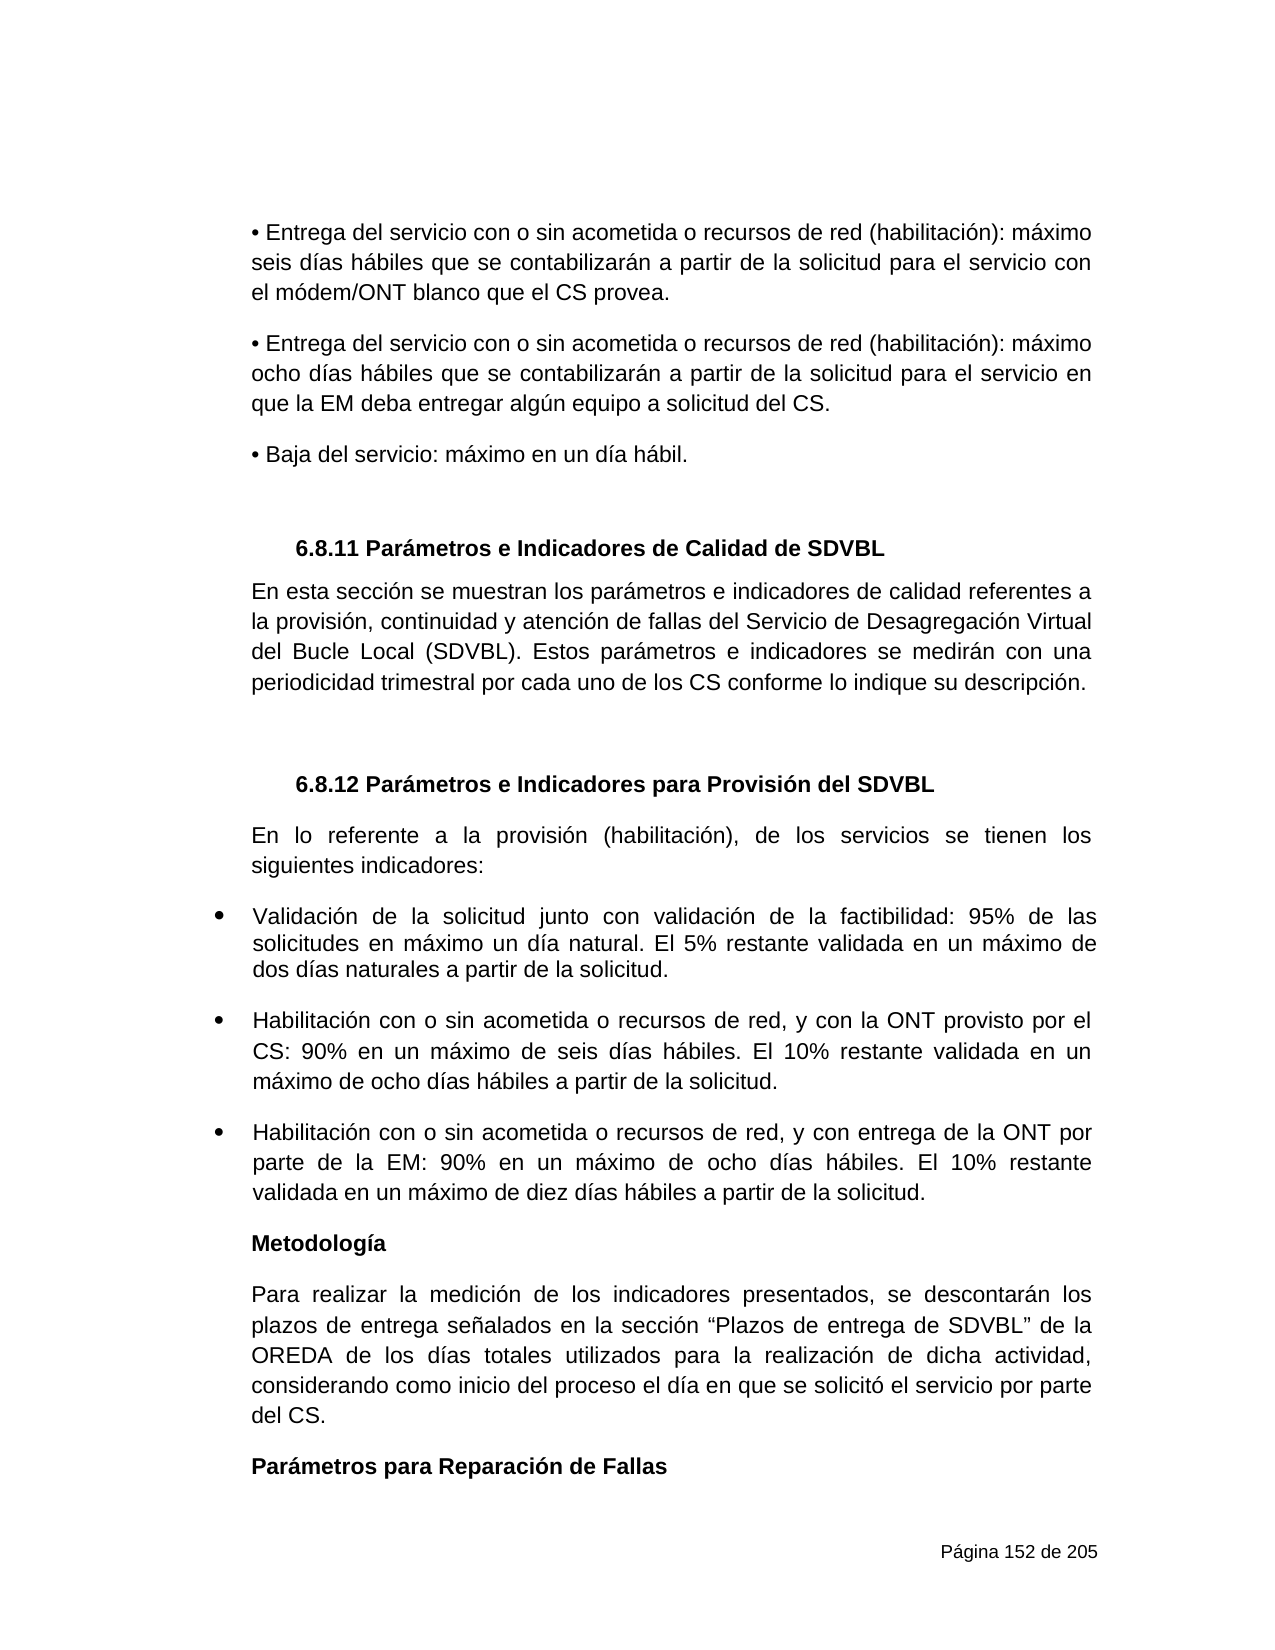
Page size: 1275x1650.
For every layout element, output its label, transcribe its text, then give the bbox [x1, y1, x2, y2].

list Habilitación con o sin acometida o recursos de red, y con la ONT provisto por el CS: 90% en un máximo de seis días hábiles. El 10% restante validada en un máximo de ocho días hábiles a partir de la solicitud. [215, 1007, 1092, 1094]
text • Baja del servicio: máximo en un día hábil. [251, 441, 1092, 468]
text Para realizar la medición de los indicadores presentados, se descontarán los plazos de entrega señalados en la sección “Plazos de entrega de SDVBL” de la OREDA de los días totales utilizados para la realización de dicha actividad, considerando como inicio del proceso el día en que se solicitó el servicio por parte del CS. [251, 1281, 1092, 1429]
text 6.8.11 Parámetros e Indicadores de Calidad de SDVBL [295, 535, 1098, 562]
text • Entrega del servicio con o sin acometida o recursos de red (habilitación): máximo ocho días hábiles que se contabilizarán a partir de la solicitud para el servicio en que la EM deba entregar algún equipo a solicitud del CS. [251, 330, 1092, 417]
text 6.8.12 Parámetros e Indicadores para Provisión del SDVBL [295, 771, 1098, 797]
text En lo referente a la provisión (habilitación), de los servicios se tienen los siguientes indicadores: [251, 822, 1092, 878]
text • Entrega del servicio con o sin acometida o recursos de red (habilitación): máximo seis días hábiles que se contabilizarán a partir de la solicitud para el servicio con el módem/ONT blanco que el CS provea. [251, 218, 1092, 305]
list Validación de la solicitud junto con validación de la factibilidad: 95% de las solicitudes en máximo un día natural. El 5% restante validada en un máximo de dos días naturales a partir de la solicitud. [215, 903, 1098, 982]
text En esta sección se muestran los parámetros e indicadores de calidad referentes a la provisión, continuidad y atención de fallas del Servicio de Desagregación Virtual del Bucle Local (SDVBL). Estos parámetros e indicadores se medirán con una periodicidad trimestral por cada uno de los CS conforme lo indique su descripción. [251, 578, 1092, 695]
text Metodología [251, 1230, 1092, 1257]
list Habilitación con o sin acometida o recursos de red, y con entrega de la ONT por parte de la EM: 90% en un máximo de ocho días hábiles. El 10% restante validada en un máximo de diez días hábiles a partir de la solicitud. [215, 1119, 1092, 1206]
text Parámetros para Reparación de Fallas [251, 1453, 1092, 1480]
